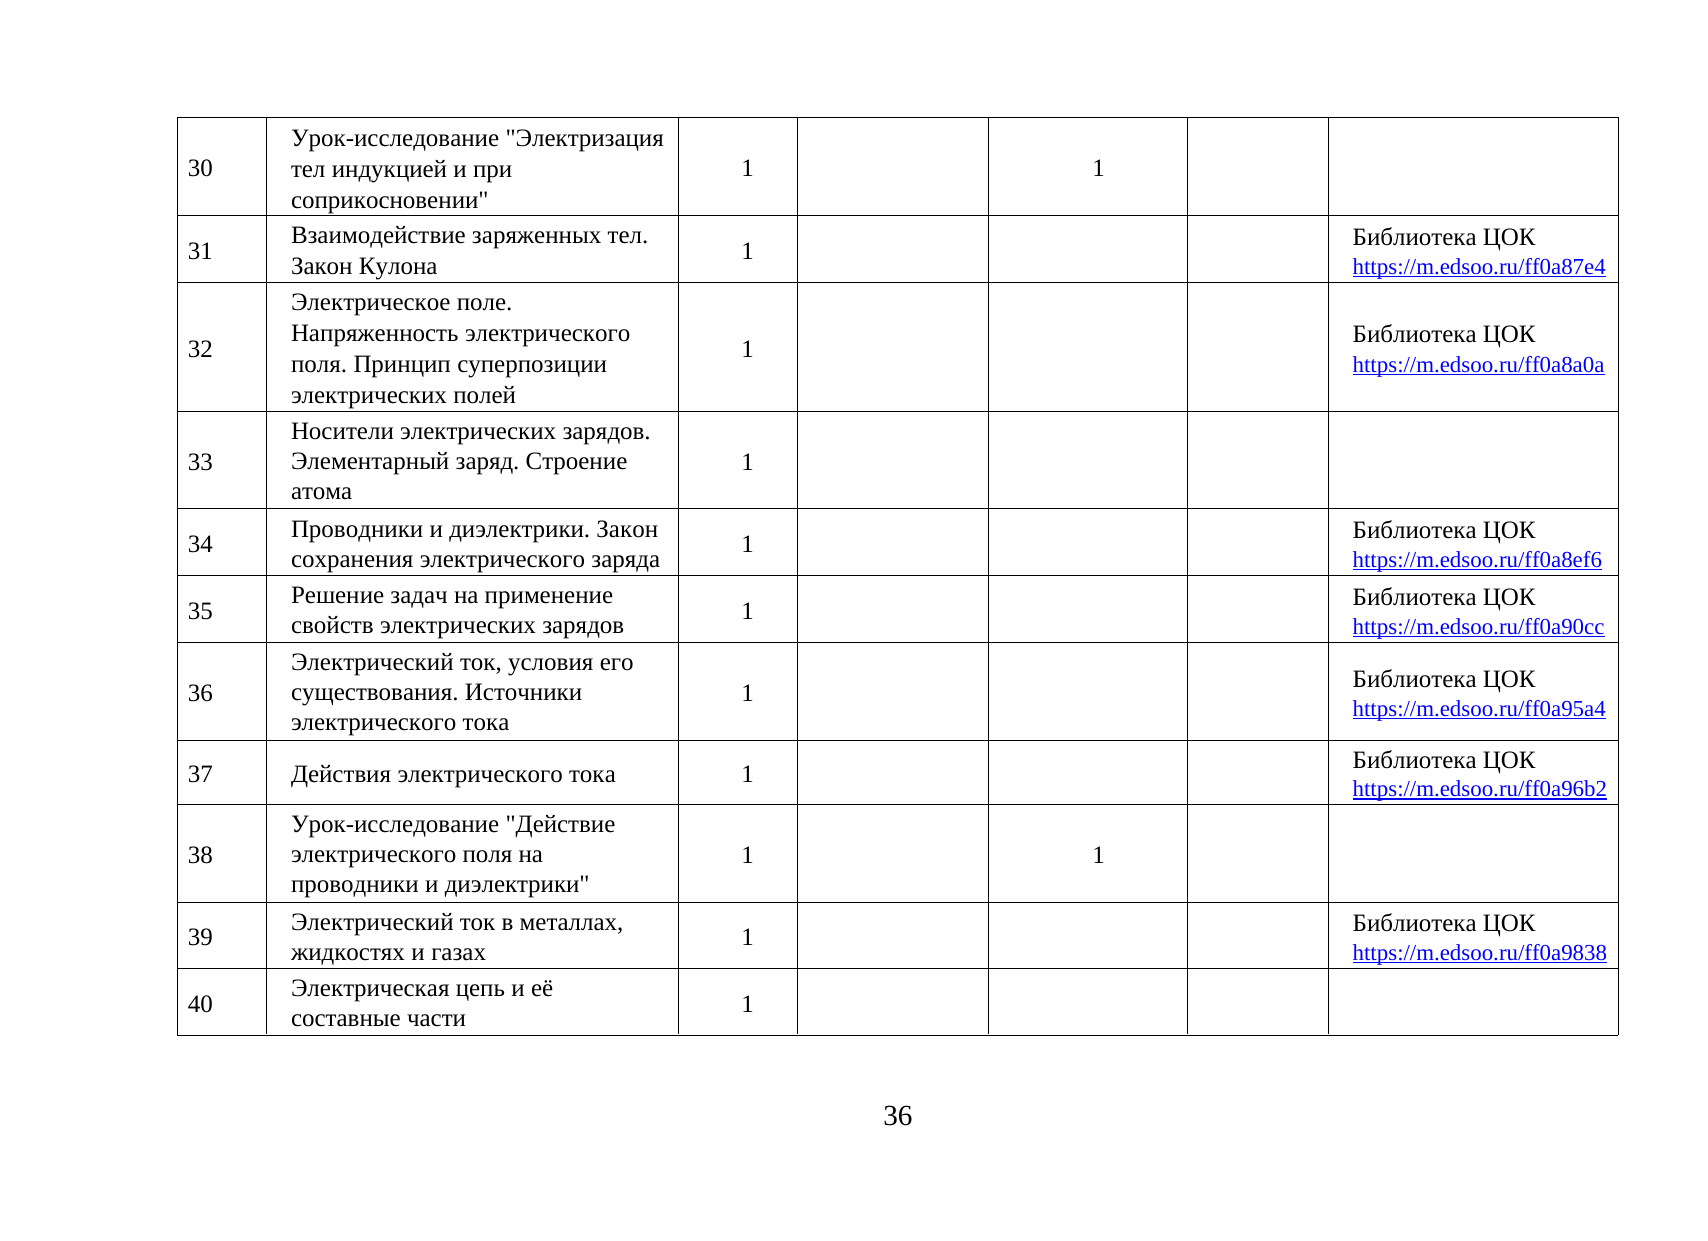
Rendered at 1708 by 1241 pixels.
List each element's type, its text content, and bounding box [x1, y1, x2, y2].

table_cell 1 [679, 576, 797, 642]
table_cell 1 [679, 643, 797, 739]
table_cell [989, 283, 1187, 411]
table_cell [798, 643, 988, 739]
table_cell Библиотека ЦОК https://m.edsoo.ru/ff0a8a0a [1329, 283, 1618, 411]
table_header Урок-исследование "Электризация тел индукцией и при соприкосновении" [267, 118, 678, 215]
table_cell [989, 741, 1187, 804]
table_cell [1188, 216, 1328, 282]
table_cell 38 [178, 805, 266, 901]
table_cell Урок-исследование "Действие электрического поля на проводники и диэлектрики" [267, 805, 678, 901]
table_header [1329, 118, 1618, 215]
table_cell 37 [178, 741, 266, 804]
table_header 1 [679, 118, 797, 215]
table_cell 1 [679, 216, 797, 282]
table_cell [989, 412, 1187, 508]
table_cell 36 [178, 643, 266, 739]
table_cell [1188, 741, 1328, 804]
table_cell [1188, 805, 1328, 901]
table_cell [1329, 805, 1618, 901]
table_header [1188, 118, 1328, 215]
table_cell 40 [178, 969, 266, 1034]
table_cell [1188, 509, 1328, 575]
table_cell 1 [679, 805, 797, 901]
table_cell [989, 643, 1187, 739]
table_cell [989, 216, 1187, 282]
table_cell Решение задач на применение свойств электрических зарядов [267, 576, 678, 642]
table_cell [1188, 643, 1328, 739]
table_cell [1329, 969, 1618, 1034]
table_cell [989, 576, 1187, 642]
table_cell Электрическое поле. Напряженность электрического поля. Принцип суперпозиции электрических полей [267, 283, 678, 411]
table_cell Проводники и диэлектрики. Закон сохранения электрического заряда [267, 509, 678, 575]
table_cell [1329, 412, 1618, 508]
table_cell [1188, 969, 1328, 1034]
table_cell 1 [679, 969, 797, 1034]
table_cell Библиотека ЦОК https://m.edsoo.ru/ff0a90cc [1329, 576, 1618, 642]
table_cell Библиотека ЦОК https://m.edsoo.ru/ff0a95a4 [1329, 643, 1618, 739]
table_header [798, 118, 988, 215]
table_cell 34 [178, 509, 266, 575]
table_cell Библиотека ЦОК https://m.edsoo.ru/ff0a9838 [1329, 903, 1618, 968]
table_cell [798, 903, 988, 968]
table_cell [1188, 576, 1328, 642]
table_cell [798, 969, 988, 1034]
table_cell Электрическая цепь и её составные части [267, 969, 678, 1034]
table_cell Электрический ток, условия его существования. Источники электрического тока [267, 643, 678, 739]
table_cell 1 [679, 903, 797, 968]
table_cell [798, 576, 988, 642]
table_cell 31 [178, 216, 266, 282]
table_cell [798, 509, 988, 575]
table_cell [1188, 903, 1328, 968]
table_cell 33 [178, 412, 266, 508]
table_cell Действия электрического тока [267, 741, 678, 804]
table_cell [798, 805, 988, 901]
table_cell [798, 216, 988, 282]
table_header 30 [178, 118, 266, 215]
table_cell [989, 903, 1187, 968]
table_cell [989, 509, 1187, 575]
table_cell 1 [679, 509, 797, 575]
table_cell 39 [178, 903, 266, 968]
table_cell Библиотека ЦОК https://m.edsoo.ru/ff0a96b2 [1329, 741, 1618, 804]
table_cell [798, 412, 988, 508]
table_cell [1188, 283, 1328, 411]
table_cell [798, 741, 988, 804]
table_cell [1188, 412, 1328, 508]
table_cell Библиотека ЦОК https://m.edsoo.ru/ff0a8ef6 [1329, 509, 1618, 575]
table_cell 32 [178, 283, 266, 411]
table_cell 1 [679, 412, 797, 508]
table_cell 1 [679, 741, 797, 804]
table_header 1 [989, 118, 1187, 215]
table_cell Взаимодействие заряженных тел. Закон Кулона [267, 216, 678, 282]
table_cell [989, 969, 1187, 1034]
table_cell Электрический ток в металлах, жидкостях и газах [267, 903, 678, 968]
table_cell [798, 283, 988, 411]
table_cell 1 [679, 283, 797, 411]
table_cell Библиотека ЦОК https://m.edsoo.ru/ff0a87e4 [1329, 216, 1618, 282]
table_cell 1 [989, 805, 1187, 901]
table_cell 35 [178, 576, 266, 642]
table_cell Носители электрических зарядов. Элементарный заряд. Строение атома [267, 412, 678, 508]
